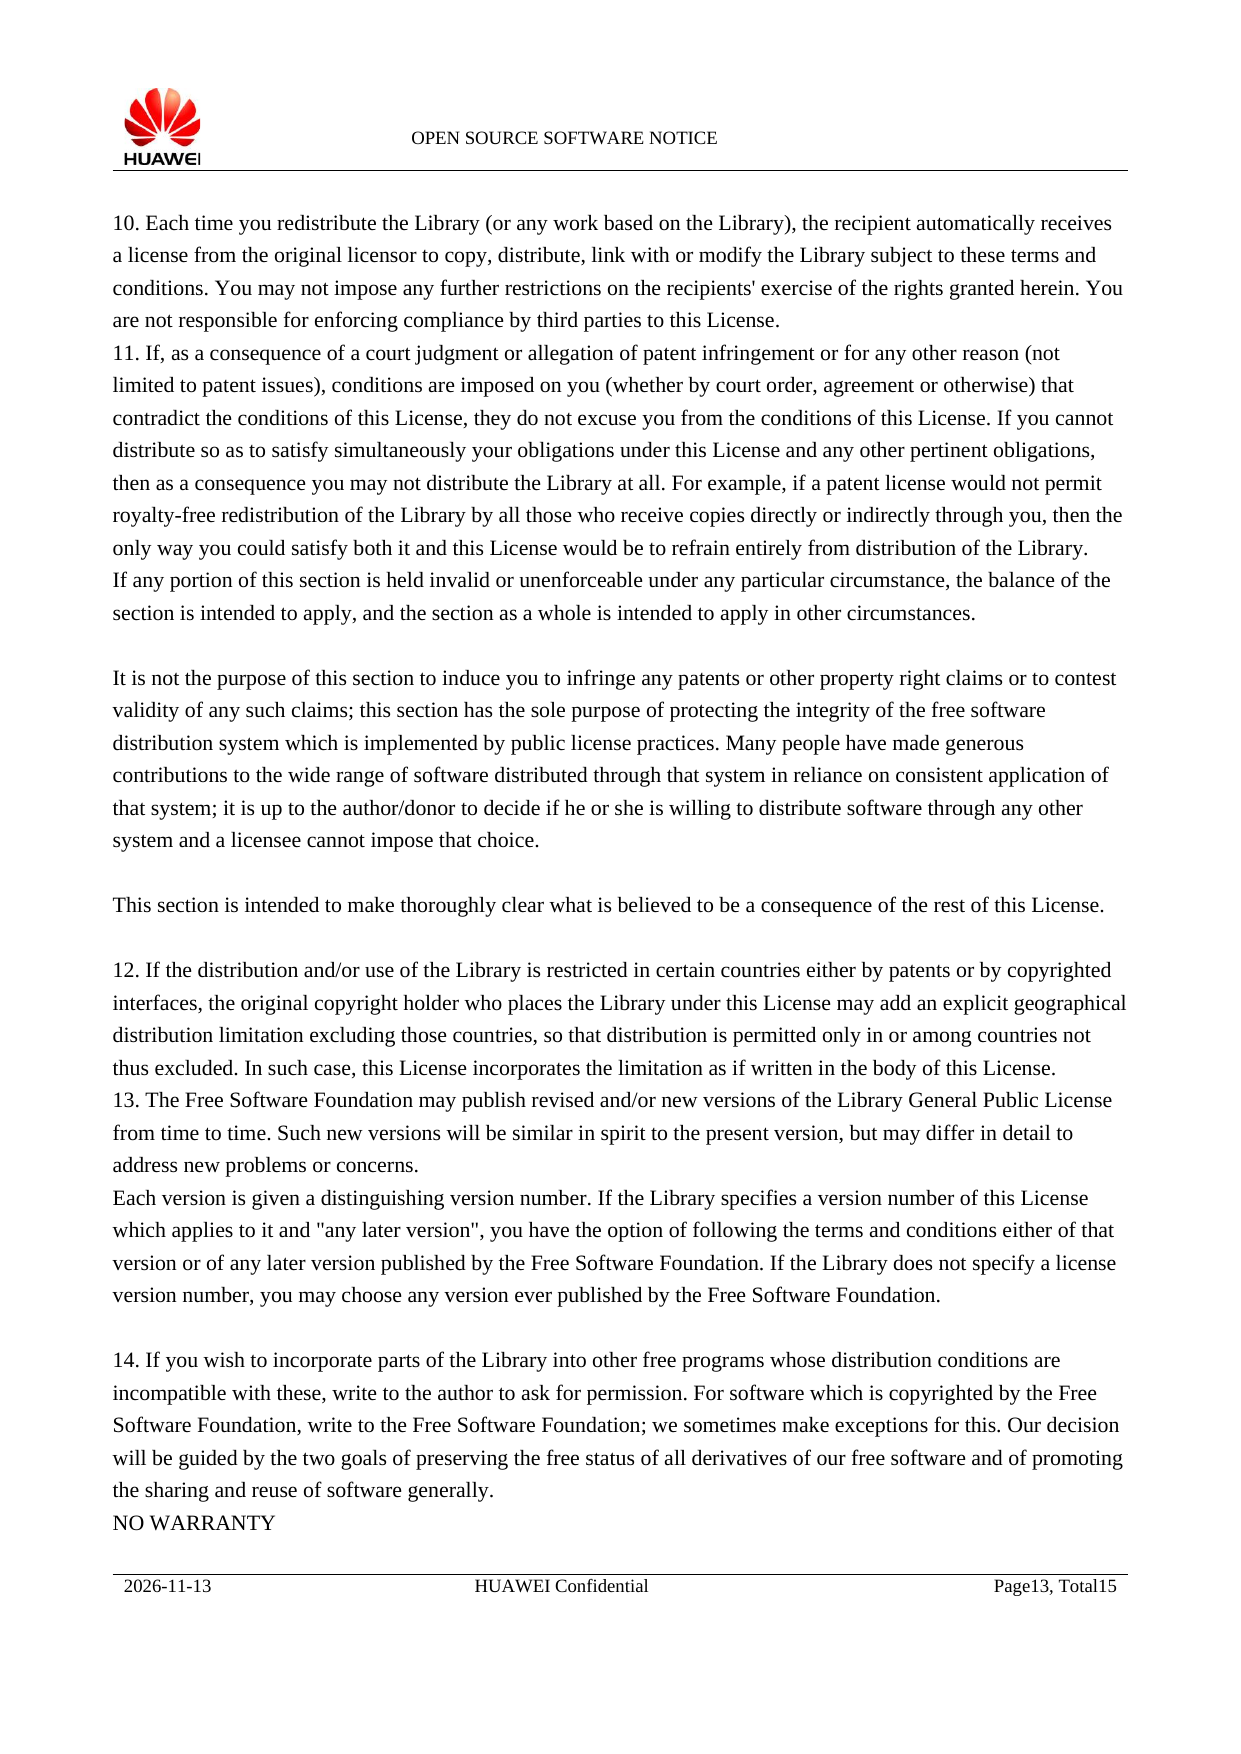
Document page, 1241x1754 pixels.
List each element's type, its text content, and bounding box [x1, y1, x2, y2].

picture [124, 88, 201, 165]
